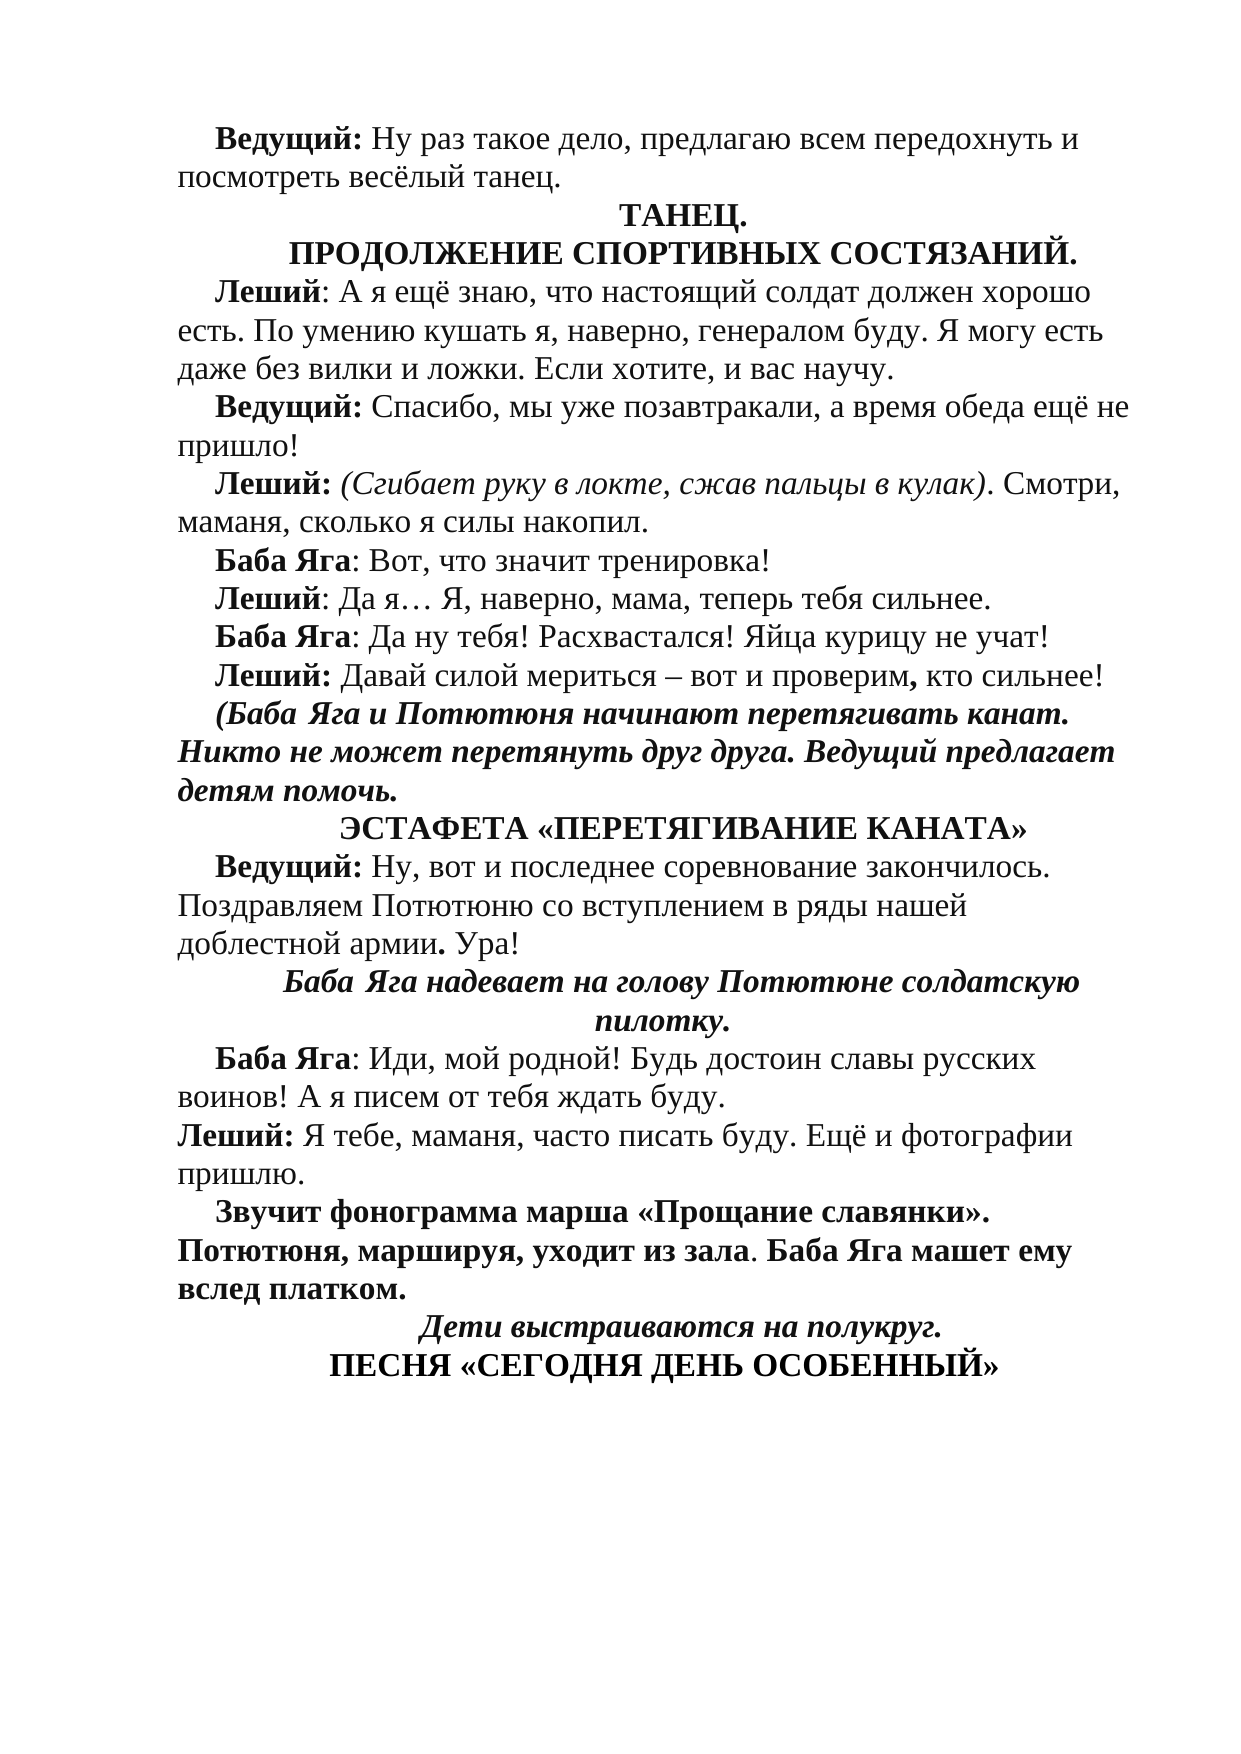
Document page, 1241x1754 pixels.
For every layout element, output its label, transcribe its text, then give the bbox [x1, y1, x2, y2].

text Леший: (Сгибает руку в локте, сжав пальцы в кулак). Смотри, маманя, сколько я силы накопил. [177, 463, 1152, 540]
text Баба Яга: Вот, что значит тренировка! [177, 540, 1152, 578]
text Ведущий: Ну раз такое дело, предлагаю всем передохнуть и посмотреть весёлый танец. [177, 118, 1152, 195]
text ТАНЕЦ. [177, 195, 1152, 233]
text Баба Яга: Иди, мой родной! Будь достоин славы русских воинов! А я писем от тебя ждать буду. [177, 1038, 1152, 1115]
text Леший: Давай силой мериться – вот и проверим, кто сильнее! [177, 655, 1152, 693]
text Дети выстраиваются на полукруг. [177, 1306, 1152, 1345]
text Леший: А я ещё знаю, что настоящий солдат должен хорошо есть. По умению кушать я, наверно, генералом буду. Я могу есть даже без вилки и ложки. Если хотите, и вас научу. [177, 271, 1152, 386]
text Звучит фонограмма марша «Прощание славянки». Потютюня, маршируя, уходит из зала. Баба Яга машет ему вслед платком. [177, 1191, 1152, 1306]
text ЭСТАФЕТА «ПЕРЕТЯГИВАНИЕ КАНАТА» [177, 808, 1152, 846]
text (Баба Яга и Потютюня начинают перетягивать канат. Никто не может перетянуть друг друга. Ведущий предлагает детям помочь. [177, 693, 1152, 808]
text Леший: Да я… Я, наверно, мама, теперь тебя сильнее. [177, 578, 1152, 616]
text ПЕСНЯ «СЕГОДНЯ ДЕНЬ ОСОБЕННЫЙ» [177, 1345, 1152, 1383]
text Баба Яга: Да ну тебя! Расхвастался! Яйца курицу не учат! [177, 616, 1152, 655]
text Ведущий: Ну, вот и последнее соревнование закончилось. Поздравляем Потютюню со вступлением в ряды нашей доблестной армии. Ура! [177, 846, 1152, 961]
text Леший: Я тебе, маманя, часто писать буду. Ещё и фотографии пришлю. [177, 1115, 1152, 1191]
text Ведущий: Спасибо, мы уже позавтракали, а время обеда ещё не пришло! [177, 386, 1152, 463]
text ПРОДОЛЖЕНИЕ СПОРТИВНЫХ СОСТЯЗАНИЙ. [177, 233, 1152, 271]
text Баба Яга надевает на голову Потютюне солдатскую пилотку. [177, 961, 1152, 1038]
